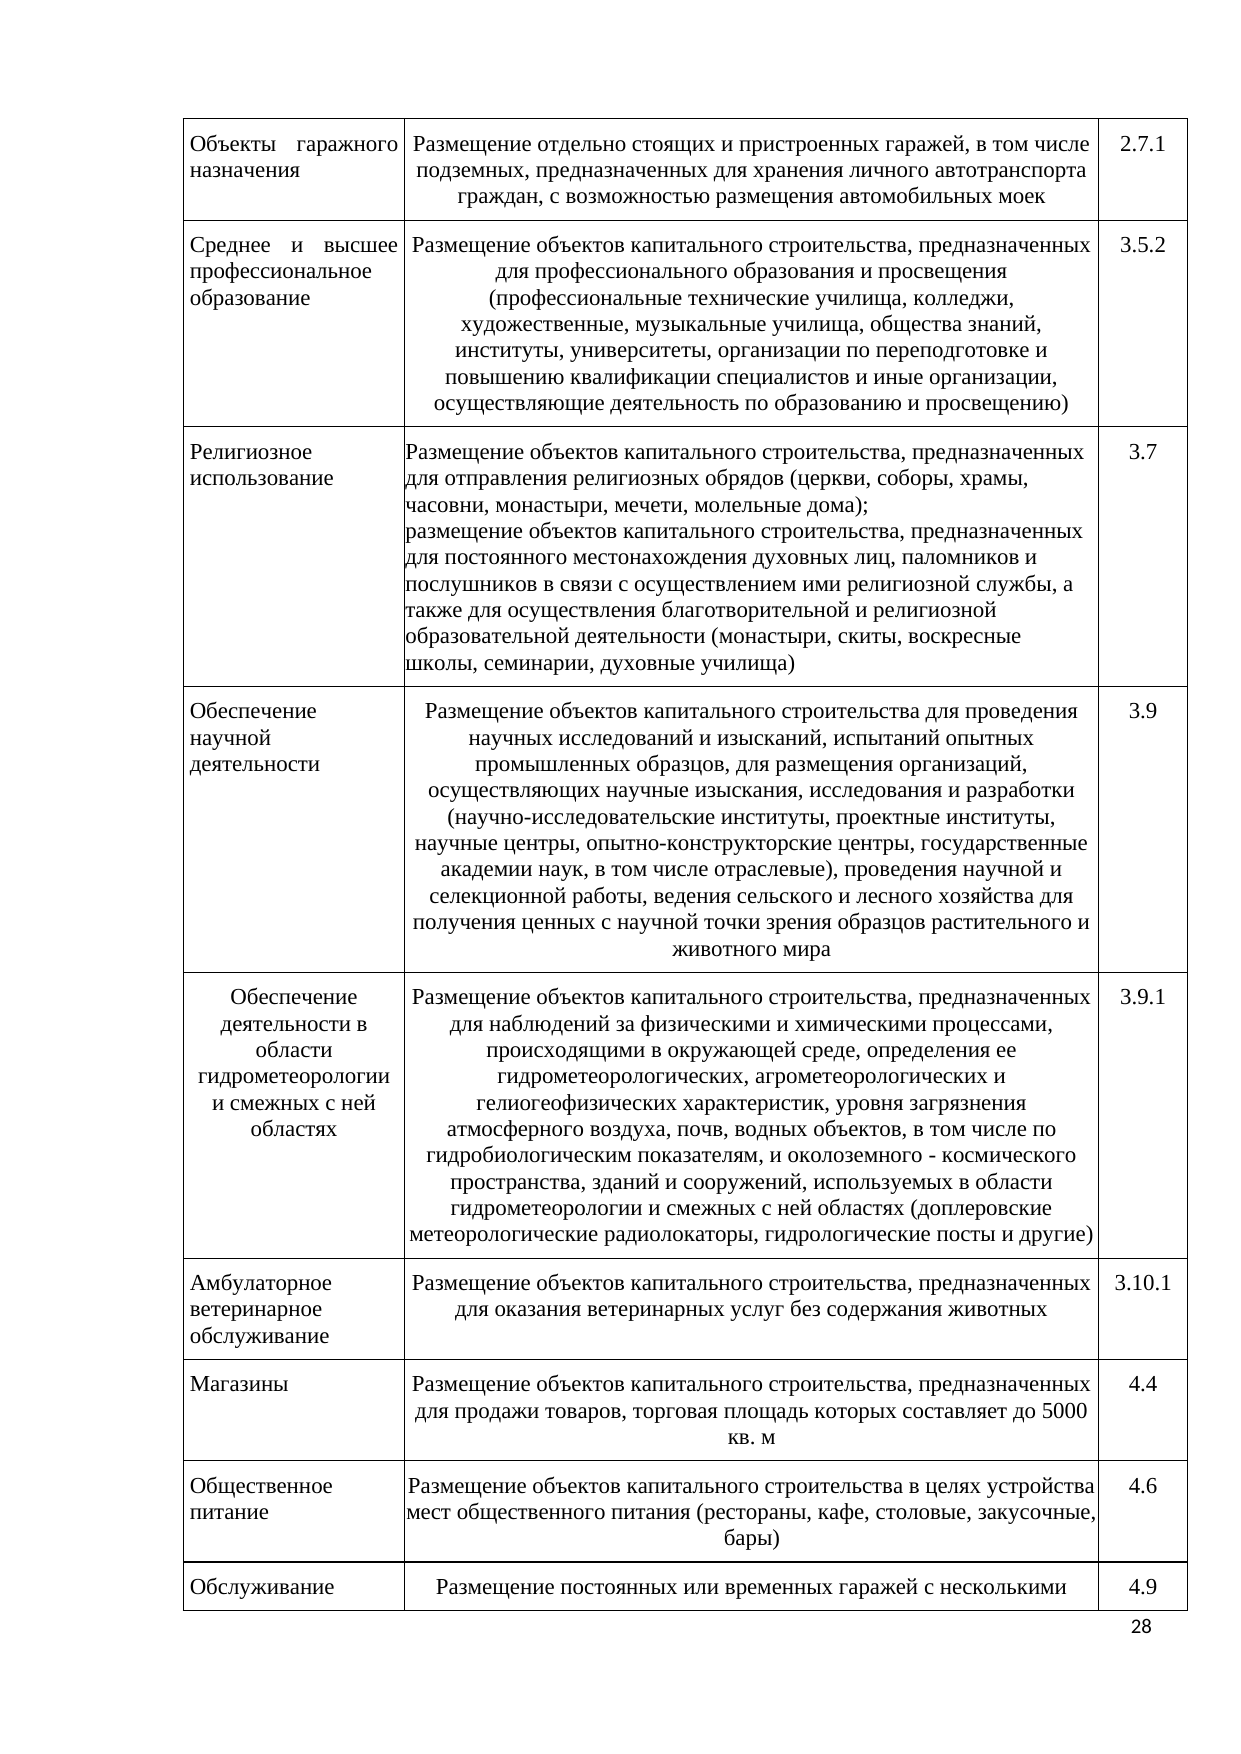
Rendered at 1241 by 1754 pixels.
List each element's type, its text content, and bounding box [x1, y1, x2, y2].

table_cell Объекты гаражного назначения [184, 119, 404, 219]
table_cell Размещение объектов капитального строительства в целях устройства мест общественного питания (рестораны, кафе, столовые, закусочные, бары) [405, 1461, 1098, 1561]
table_cell Амбулаторное ветеринарное обслуживание [184, 1259, 404, 1359]
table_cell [405, 1563, 1098, 1610]
table_cell Размещение объектов капитального строительства для проведения научных исследований и изысканий, испытаний опытных промышленных образцов, для размещения организаций, осуществляющих научные изыскания, исследования и разработки (научно-исследовательские институты, проектные институты, научные центры, опытно-конструкторские центры, государственные академии наук, в том числе отраслевые), проведения научной и селекционной работы, ведения сельского и лесного хозяйства для получения ценных с научной точки зрения образцов растительного и животного мира [405, 687, 1098, 972]
table_cell Общественное питание [184, 1461, 404, 1561]
table_cell 4.6 [1099, 1461, 1187, 1561]
table_cell Размещение объектов капитального строительства, предназначенных для профессионального образования и просвещения (профессиональные технические училища, колледжи, художественные, музыкальные училища, общества знаний, институты, университеты, организации по переподготовке и повышению квалификации специалистов и иные организации, осуществляющие деятельность по образованию и просвещению) [405, 221, 1098, 426]
table_cell 3.9 [1099, 687, 1187, 972]
table_cell 3.7 [1099, 427, 1187, 686]
table_cell Религиозное использование [184, 427, 404, 686]
table_cell Размещение объектов капитального строительства, предназначенных для оказания ветеринарных услуг без содержания животных [405, 1259, 1098, 1359]
table_cell Размещение объектов капитального строительства, предназначенных для наблюдений за физическими и химическими процессами, происходящими в окружающей среде, определения ее гидрометеорологических, агрометеорологических и гелиогеофизических характеристик, уровня загрязнения атмосферного воздуха, почв, водных объектов, в том числе по гидробиологическим показателям, и околоземного - космического пространства, зданий и сооружений, используемых в области гидрометеорологии и смежных с ней областях (доплеровские метеорологические радиолокаторы, гидрологические посты и другие) [405, 973, 1098, 1257]
table_cell Размещение отдельно стоящих и пристроенных гаражей, в том числе подземных, предназначенных для хранения личного автотранспорта граждан, с возможностью размещения автомобильных моек [405, 119, 1098, 219]
table_cell Обеспечение научной деятельности [184, 687, 404, 972]
table_cell Магазины [184, 1360, 404, 1460]
table_cell 3.9.1 [1099, 973, 1187, 1257]
table_cell Размещение объектов капитального строительства, предназначенных для отправления религиозных обрядов (церкви, соборы, храмы, часовни, монастыри, мечети, молельные дома); размещение объектов капитального строительства, предназначенных для постоянного местонахождения духовных лиц, паломников и послушников в связи с осуществлением ими религиозной службы, а также для осуществления благотворительной и религиозной образовательной деятельности (монастыри, скиты, воскресные школы, семинарии, духовные училища) [405, 427, 1098, 686]
table_cell Обеспечение деятельности в области гидрометеорологии и смежных с ней областях [184, 973, 404, 1257]
table_cell Размещение объектов капитального строительства, предназначенных для продажи товаров, торговая площадь которых составляет до 5000 кв. м [405, 1360, 1098, 1460]
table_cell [184, 1563, 404, 1610]
table_cell 4.4 [1099, 1360, 1187, 1460]
table_cell Среднее и высшее профессиональное образование [184, 221, 404, 426]
table_cell 3.10.1 [1099, 1259, 1187, 1359]
table_cell 4.9 [1099, 1563, 1187, 1610]
table_cell 3.5.2 [1099, 221, 1187, 426]
table_cell 2.7.1 [1099, 119, 1187, 219]
